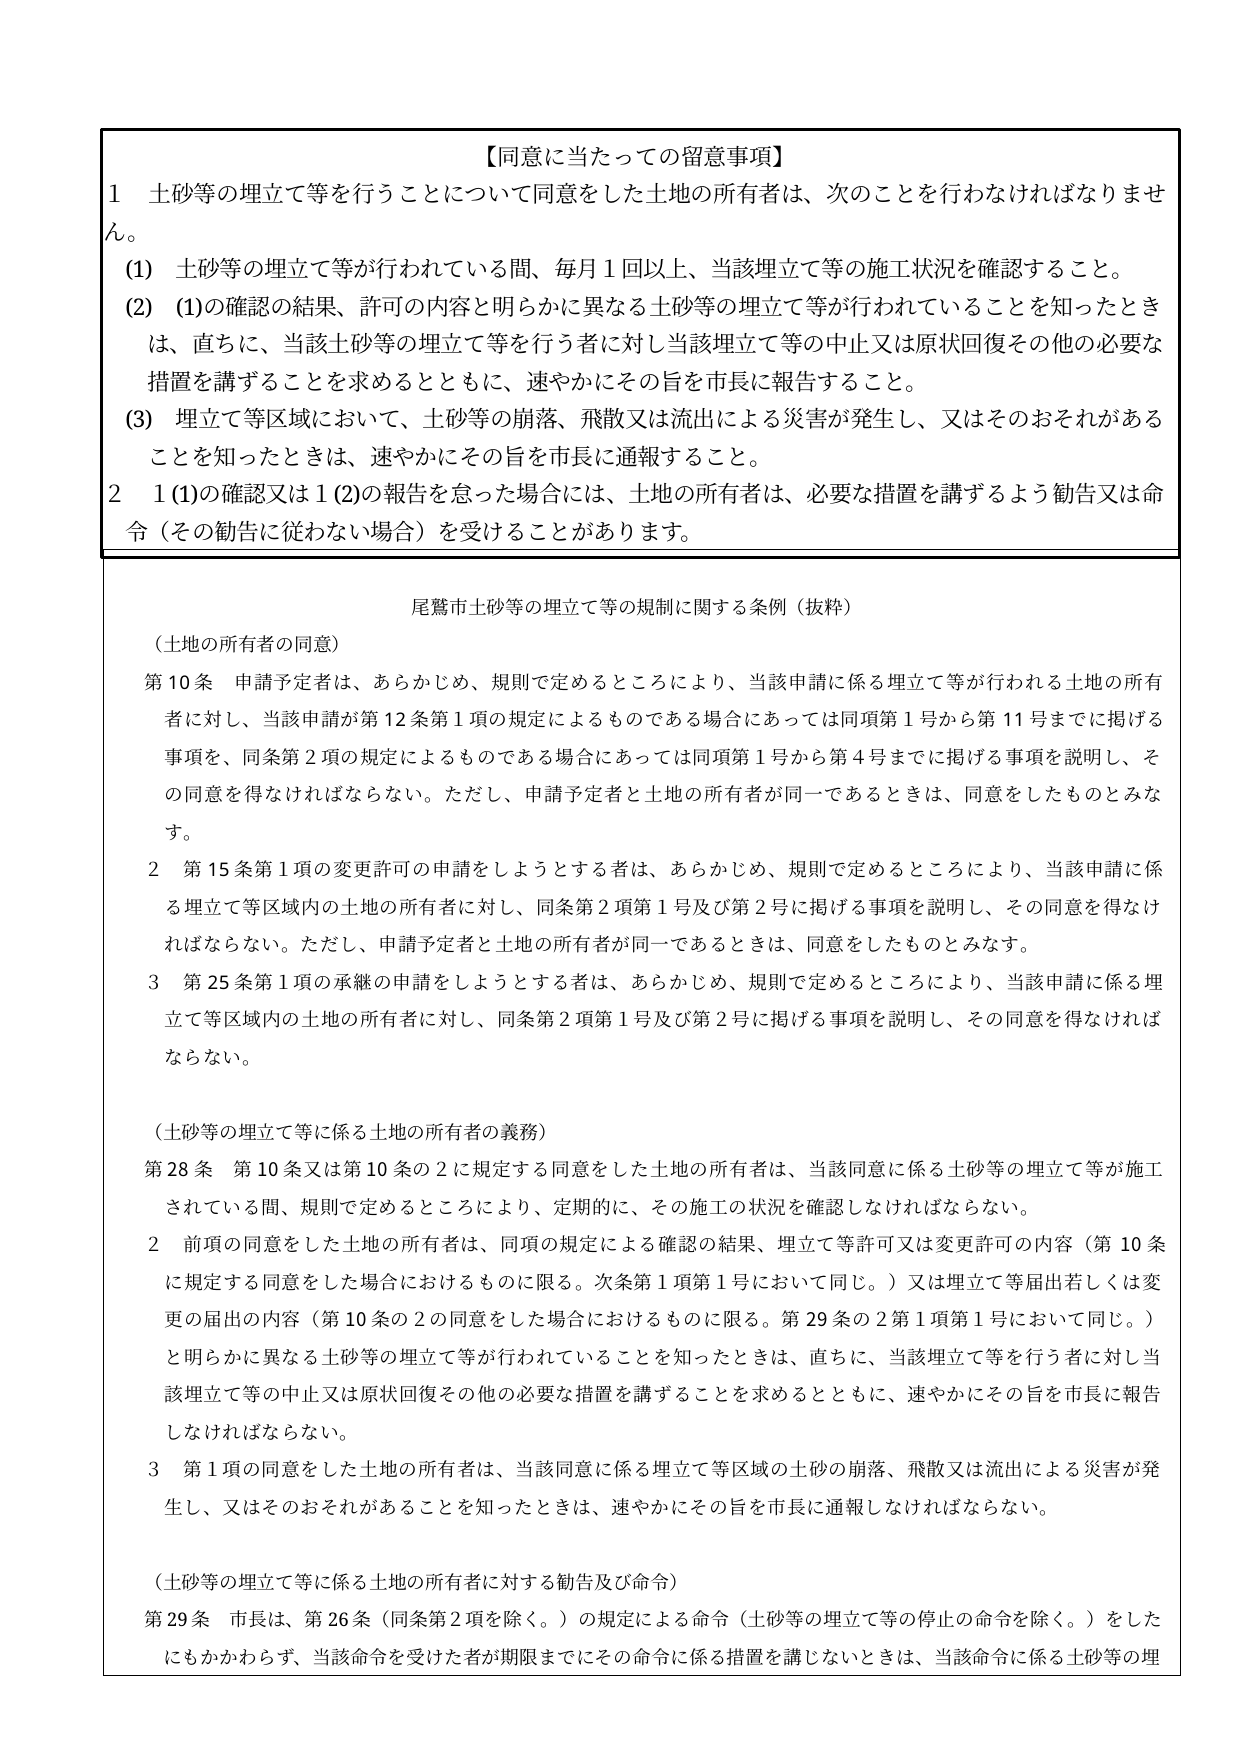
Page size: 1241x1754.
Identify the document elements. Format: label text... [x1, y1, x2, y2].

text １ 土砂等の埋立て等を行うことについて同意をした土地の所有者は、次のことを行わなければなりません。 [103, 174, 1166, 249]
text (1) 土砂等の埋立て等が行われている間、毎月１回以上、当該埋立て等の施工状況を確認すること。 [125, 249, 1166, 286]
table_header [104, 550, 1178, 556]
text 【同意に当たっての留意事項】 [103, 136, 1166, 174]
text (2) (1)の確認の結果、許可の内容と明らかに異なる土砂等の埋立て等が行われていることを知ったときは、直ちに、当該土砂等の埋立て等を行う者に対し当該埋立て等の中止又は原状回復その他の必要な措置を講ずることを求めるとともに、速やかにその旨を市長に報告すること。 [125, 286, 1166, 399]
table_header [104, 559, 1180, 1675]
text (3) 埋立て等区域において、土砂等の崩落、飛散又は流出による災害が発生し、又はそのおそれがあることを知ったときは、速やかにその旨を市長に通報すること。 [125, 399, 1166, 474]
text ２ １(1)の確認又は１(2)の報告を怠った場合には、土地の所有者は、必要な措置を講ずるよう勧告又は命令（その勧告に従わない場合）を受けることがあります。 [103, 474, 1166, 549]
